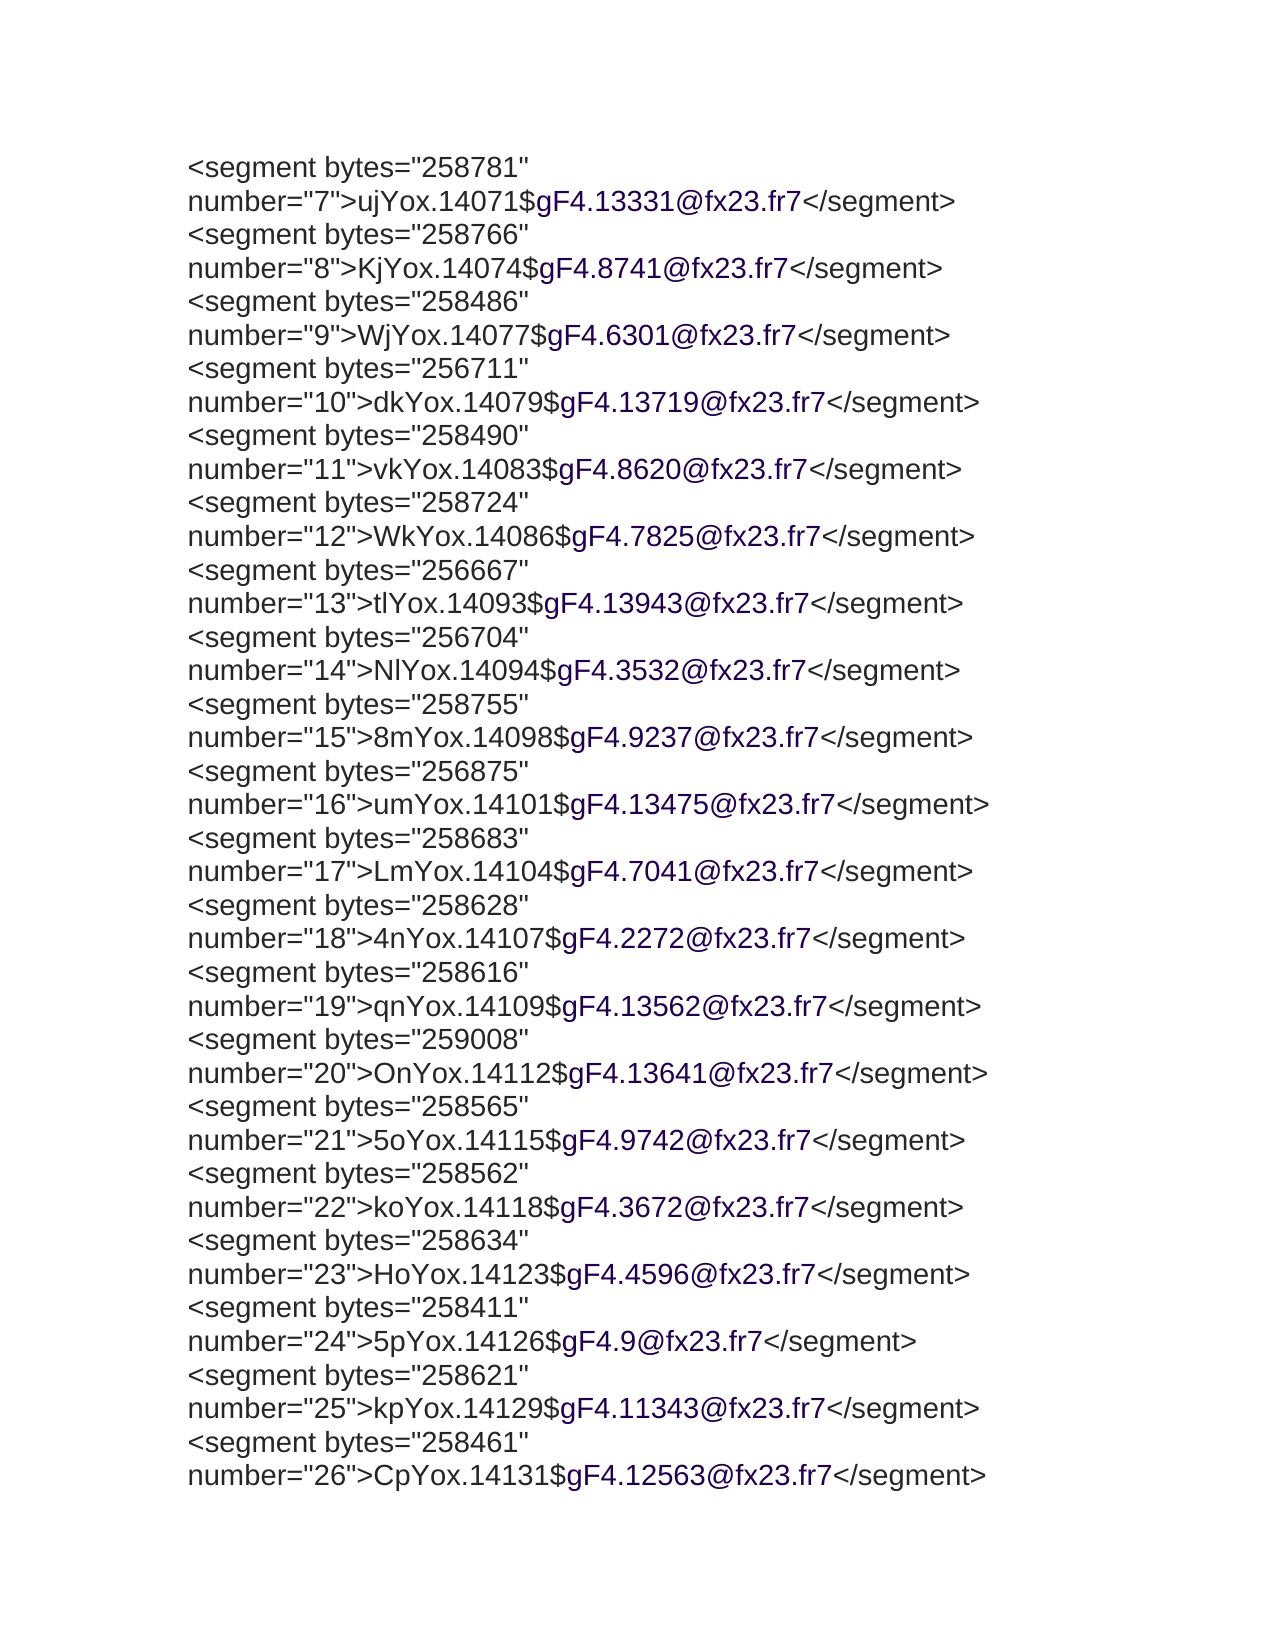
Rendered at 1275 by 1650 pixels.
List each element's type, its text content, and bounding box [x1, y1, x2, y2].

text <segment bytes="258616" number="19">qnYox.14109$gF4.13562@fx23.fr7</segment> [187, 955, 1087, 1022]
text <segment bytes="256667" number="13">tlYox.14093$gF4.13943@fx23.fr7</segment> [187, 552, 1087, 619]
text <segment bytes="258724" number="12">WkYox.14086$gF4.7825@fx23.fr7</segment> [187, 485, 1087, 552]
text <segment bytes="258461" number="26">CpYox.14131$gF4.12563@fx23.fr7</segment> [187, 1424, 1087, 1492]
text <segment bytes="256711" number="10">dkYox.14079$gF4.13719@fx23.fr7</segment> [187, 351, 1087, 418]
text <segment bytes="258683" number="17">LmYox.14104$gF4.7041@fx23.fr7</segment> [187, 821, 1087, 888]
text <segment bytes="258634" number="23">HoYox.14123$gF4.4596@fx23.fr7</segment> [187, 1223, 1087, 1290]
text <segment bytes="258490" number="11">vkYox.14083$gF4.8620@fx23.fr7</segment> [187, 418, 1087, 485]
text <segment bytes="258565" number="21">5oYox.14115$gF4.9742@fx23.fr7</segment> [187, 1089, 1087, 1156]
text <segment bytes="258621" number="25">kpYox.14129$gF4.11343@fx23.fr7</segment> [187, 1357, 1087, 1424]
text <segment bytes="258486" number="9">WjYox.14077$gF4.6301@fx23.fr7</segment> [187, 284, 1087, 351]
text <segment bytes="258411" number="24">5pYox.14126$gF4.9@fx23.fr7</segment> [187, 1290, 1087, 1357]
text <segment bytes="258766" number="8">KjYox.14074$gF4.8741@fx23.fr7</segment> [187, 217, 1087, 284]
text <segment bytes="258755" number="15">8mYox.14098$gF4.9237@fx23.fr7</segment> [187, 687, 1087, 754]
text <segment bytes="258781" number="7">ujYox.14071$gF4.13331@fx23.fr7</segment> [187, 150, 1087, 217]
text <segment bytes="258628" number="18">4nYox.14107$gF4.2272@fx23.fr7</segment> [187, 888, 1087, 955]
text <segment bytes="258562" number="22">koYox.14118$gF4.3672@fx23.fr7</segment> [187, 1156, 1087, 1223]
text <segment bytes="259008" number="20">OnYox.14112$gF4.13641@fx23.fr7</segment> [187, 1022, 1087, 1089]
text <segment bytes="256704" number="14">NlYox.14094$gF4.3532@fx23.fr7</segment> [187, 619, 1087, 687]
text <segment bytes="256875" number="16">umYox.14101$gF4.13475@fx23.fr7</segment> [187, 754, 1087, 821]
